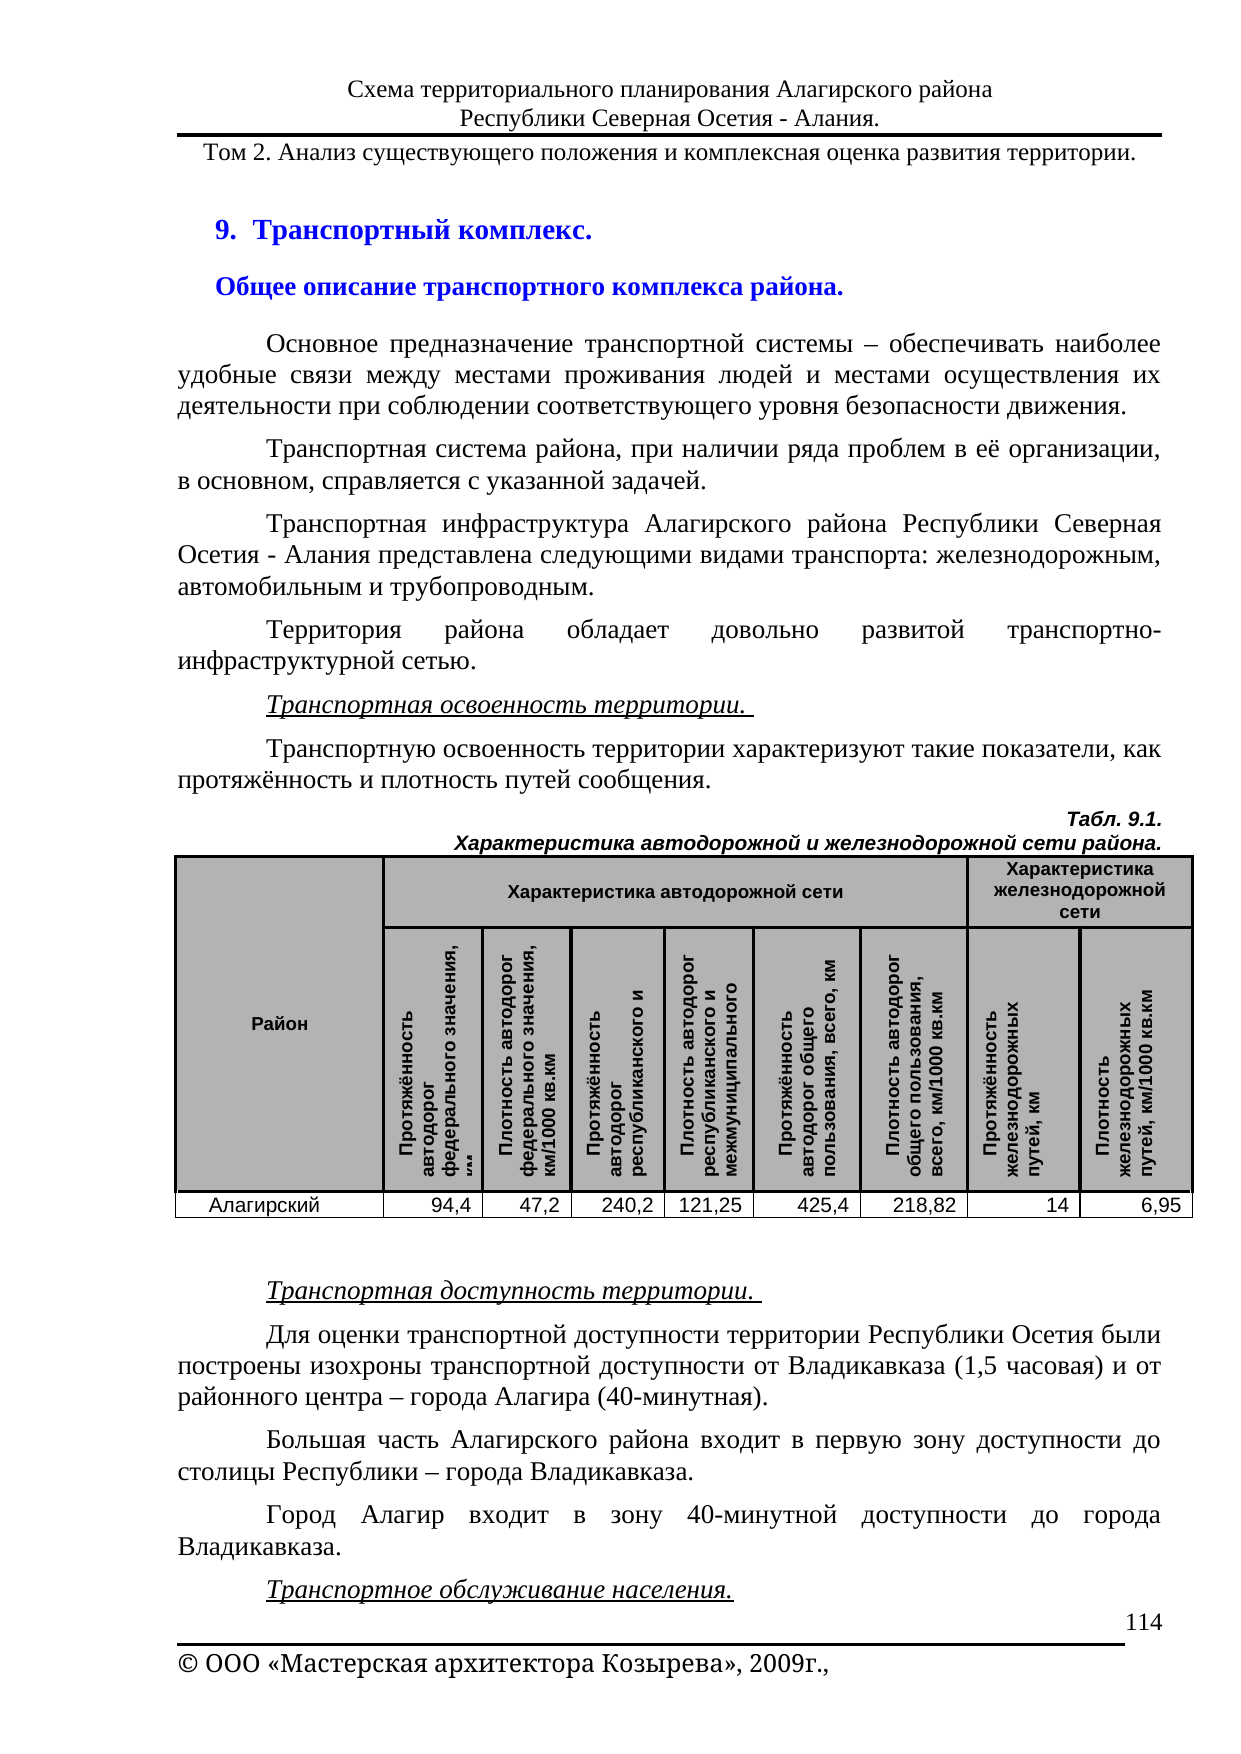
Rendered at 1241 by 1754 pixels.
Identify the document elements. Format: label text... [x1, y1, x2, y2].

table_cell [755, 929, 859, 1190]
text Территория района обладает довольно развитой транспортно-инфраструктурной сетью. [177, 613, 1162, 676]
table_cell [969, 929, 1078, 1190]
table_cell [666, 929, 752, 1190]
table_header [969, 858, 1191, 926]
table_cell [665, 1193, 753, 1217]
subtitle Общее описание транспортного комплекса района. [214, 271, 1162, 302]
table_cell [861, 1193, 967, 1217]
text Для оценки транспортной доступности территории Республики Осетия были построены изохроны транспортной доступности от Владикавказа (1,5 часовая) и от районного центра – города Алагира (40-минутная). [177, 1318, 1162, 1411]
text Основное предназначение транспортной системы – обеспечивать наиболее удобные связи между местами проживания людей и местами осуществления их деятельности при соблюдении соответствующего уровня безопасности движения. [177, 327, 1162, 420]
subtitle Транспортный комплекс. [215, 212, 1162, 246]
text Характеристика автодорожной и железнодорожной сети района. [177, 831, 1162, 854]
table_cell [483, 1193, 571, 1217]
text Транспортное обслуживание населения. [177, 1573, 1162, 1604]
text Транспортная система района, при наличии ряда проблем в её организации, в основном, справляется с указанной задачей. [177, 433, 1162, 495]
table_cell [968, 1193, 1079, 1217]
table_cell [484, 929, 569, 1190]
text Табл. 9.1. [177, 807, 1162, 831]
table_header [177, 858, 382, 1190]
text Город Алагир входит в зону 40-минутной доступности до города Владикавказа. [177, 1498, 1162, 1561]
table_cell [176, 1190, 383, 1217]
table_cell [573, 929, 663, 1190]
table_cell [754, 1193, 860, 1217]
text Транспортная инфраструктура Алагирского района Республики Северная Осетия - Алания представлена следующими видами транспорта: железнодорожным, автомобильным и трубопроводным. [177, 507, 1162, 601]
text Транспортную освоенность территории характеризуют такие показатели, как протяжённость и плотность путей сообщения. [177, 732, 1162, 794]
text Транспортная доступность территории. [177, 1274, 1162, 1305]
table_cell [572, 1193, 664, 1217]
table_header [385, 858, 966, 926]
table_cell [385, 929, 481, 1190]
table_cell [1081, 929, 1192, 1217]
text Транспортная освоенность территории. [177, 688, 1162, 719]
text Большая часть Алагирского района входит в первую зону доступности до столицы Республики – города Владикавказа. [177, 1424, 1162, 1486]
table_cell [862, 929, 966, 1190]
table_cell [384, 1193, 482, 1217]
